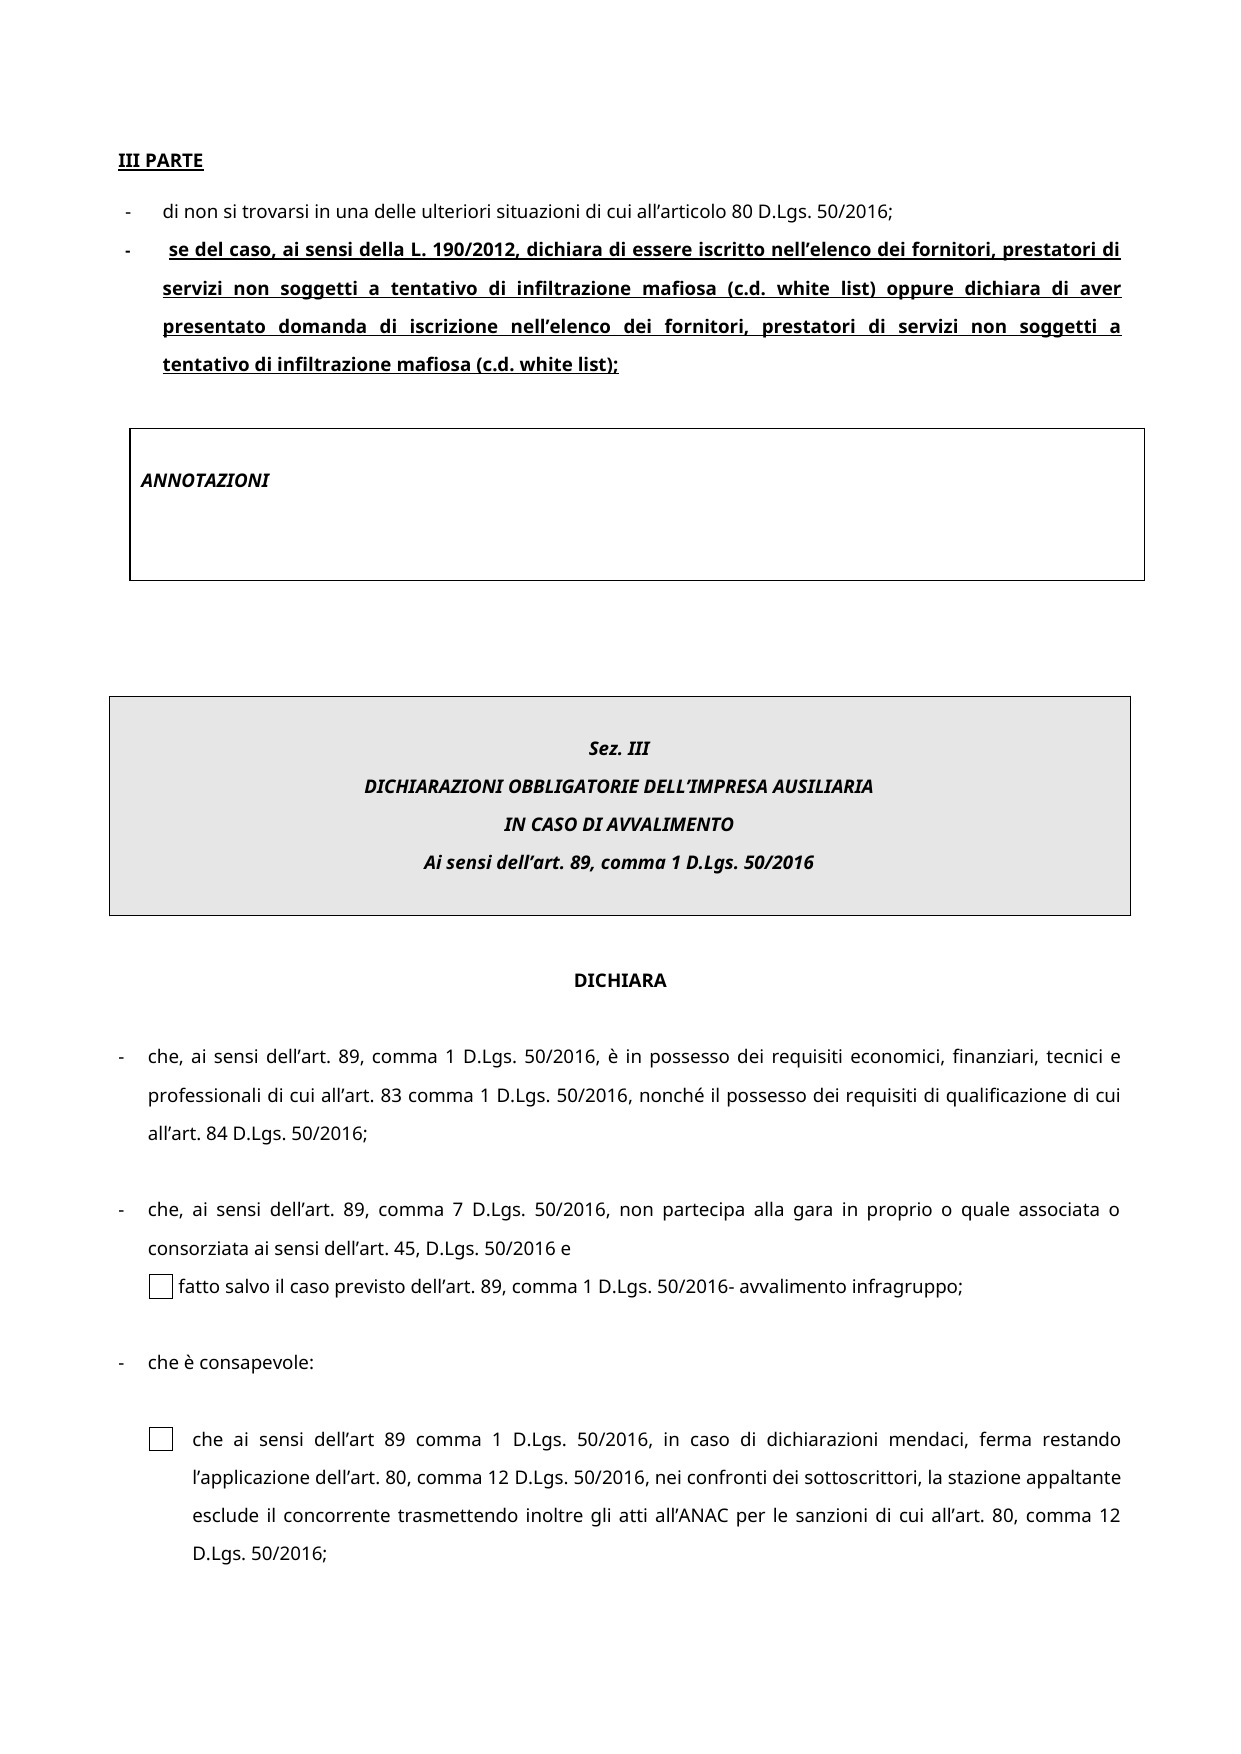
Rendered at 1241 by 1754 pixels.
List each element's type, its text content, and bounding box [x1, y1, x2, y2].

text IN CASO DI AVVALIMENTO [110, 810, 1130, 837]
text - che, ai sensi dell’art. 89, comma 7 D.Lgs. 50/2016, non partecipa alla gara in proprio o quale associata o consorziata ai sensi dell’art. 45, D.Lgs. 50/2016 e [118, 1197, 1122, 1260]
text Ai sensi dell’art. 89, comma 1 D.Lgs. 50/2016 [110, 848, 1130, 875]
table_header ANNOTAZIONI [131, 429, 1144, 580]
list di non si trovarsi in una delle ulteriori situazioni di cui all’articolo 80 D.Lgs. 50/2016; [125, 198, 1122, 224]
text III PARTE [118, 148, 1104, 173]
text fatto salvo il caso previsto dell’art. 89, comma 1 D.Lgs. 50/2016- avvalimento infragruppo; [148, 1273, 1122, 1299]
list se del caso, ai sensi della L. 190/2012, dichiara di essere iscritto nell’elenco dei fornitori, prestatori di servizi non soggetti a tentativo di infiltrazione mafiosa (c.d. white list) oppure dichiara di aver presentato domanda di iscrizione nell’elenco dei fornitori, prestatori di servizi non soggetti a tentativo di infiltrazione mafiosa (c.d. white list); [125, 237, 1122, 377]
text che ai sensi dell’art 89 comma 1 D.Lgs. 50/2016, in caso di dichiarazioni mendaci, ferma restando l’applicazione dell’art. 80, comma 12 D.Lgs. 50/2016, nei confronti dei sottoscrittori, la stazione appaltante esclude il concorrente trasmettendo inoltre gli atti all’ANAC per le sanzioni di cui all’art. 80, comma 12 D.Lgs. 50/2016; [148, 1426, 1122, 1566]
text - che, ai sensi dell’art. 89, comma 1 D.Lgs. 50/2016, è in possesso dei requisiti economici, finanziari, tecnici e professionali di cui all’art. 83 comma 1 D.Lgs. 50/2016, nonché il possesso dei requisiti di qualificazione di cui all’art. 84 D.Lgs. 50/2016; [118, 1044, 1122, 1146]
text DICHIARA [118, 967, 1122, 993]
text - che è consapevole: [118, 1349, 1122, 1375]
text DICHIARAZIONI OBBLIGATORIE DELL’IMPRESA AUSILIARIA [110, 772, 1130, 798]
text Sez. III [110, 734, 1130, 760]
